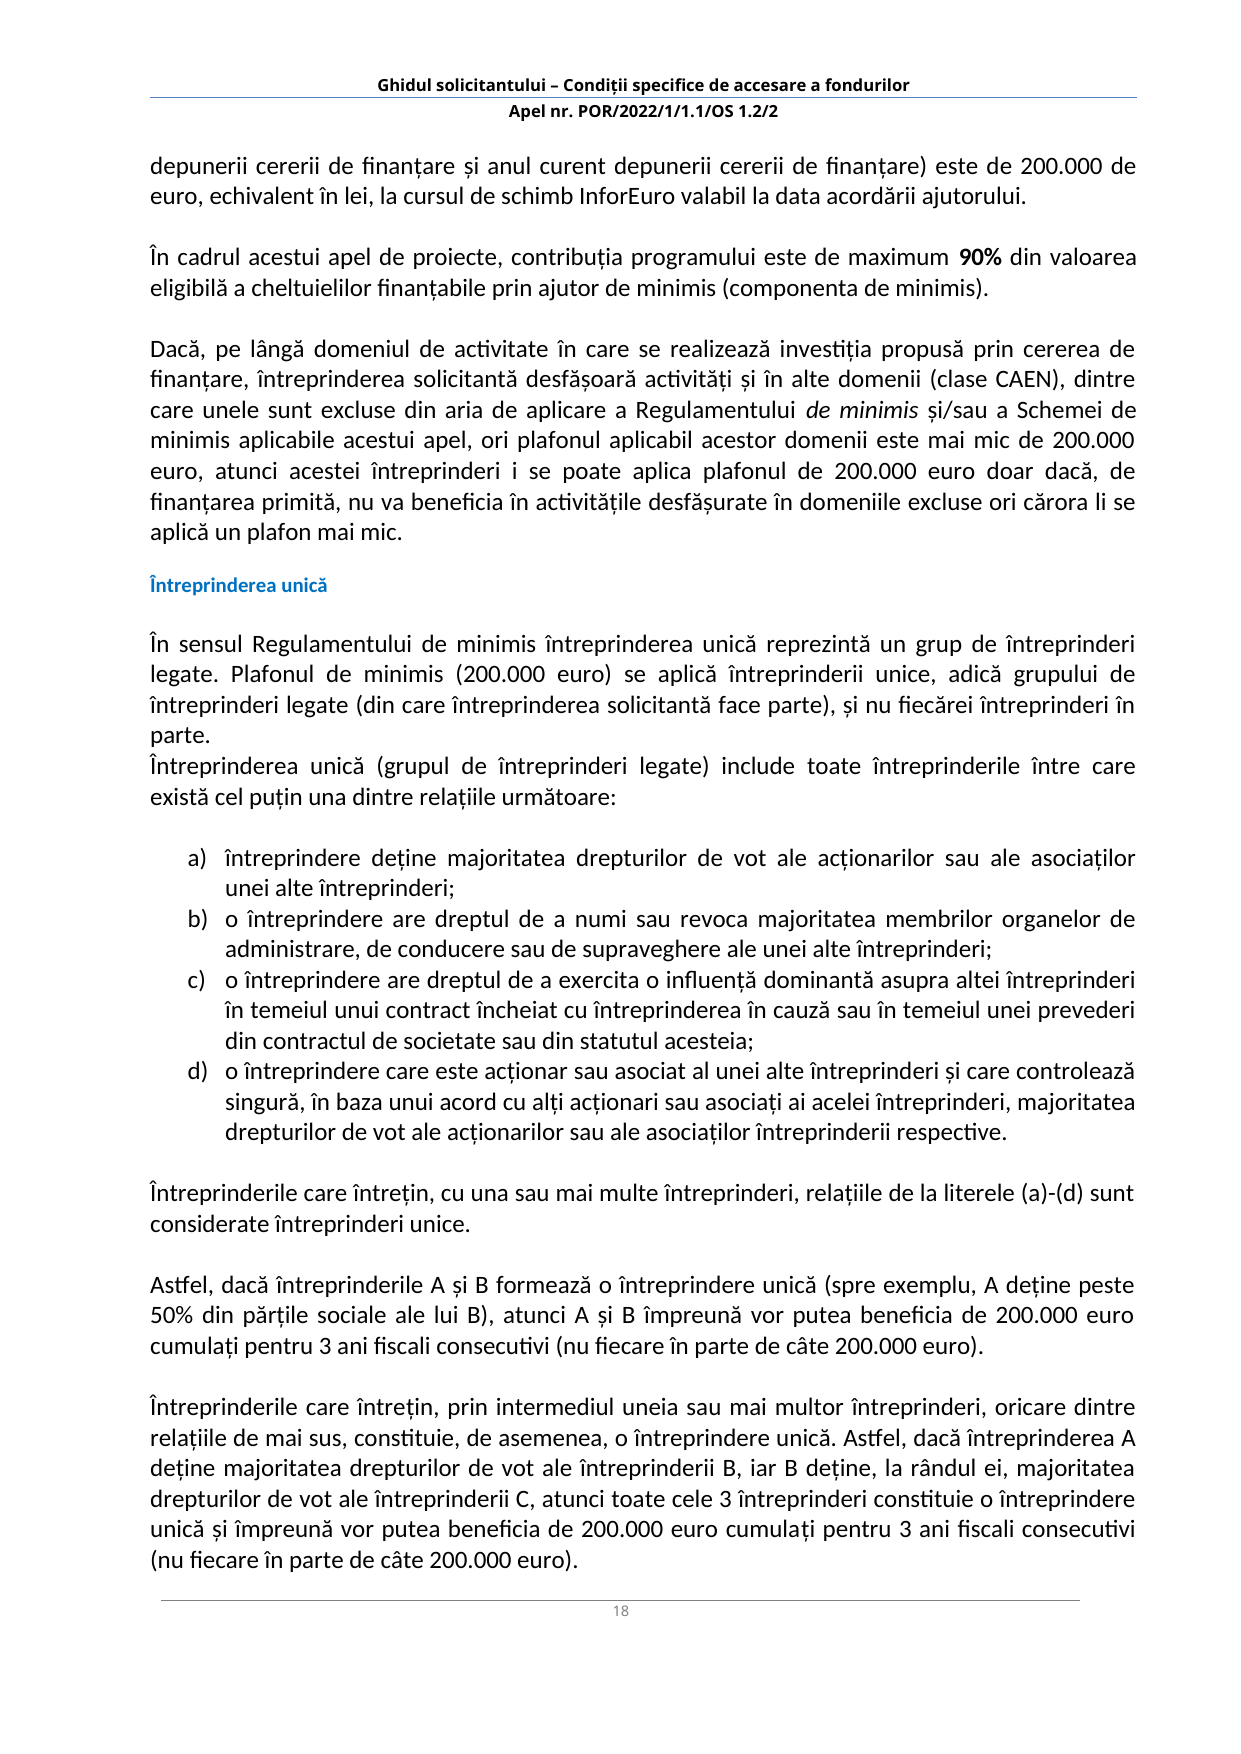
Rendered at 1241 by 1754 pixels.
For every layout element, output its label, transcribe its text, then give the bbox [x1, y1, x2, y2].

list întreprindere deține majoritatea drepturilor de vot ale acționarilor sau ale asociaților unei alte întreprinderi; [187, 842, 1137, 903]
list Astfel, dacă întreprinderile A și B formează o întreprindere unică (spre exemplu, A deține peste 50% din părțile sociale ale lui B), atunci A și B împreună vor putea beneficia de 200.000 euro cumulaţi pentru 3 ani fiscali consecutivi (nu fiecare în parte de câte 200.000 euro). [150, 1269, 1137, 1361]
list În sensul Regulamentului de minimis întreprinderea unică reprezintă un grup de întreprinderi legate. Plafonul de minimis (200.000 euro) se aplică întreprinderii unice, adică grupului de întreprinderi legate (din care întreprinderea solicitantă face parte), și nu fiecărei întreprinderi în parte. [150, 628, 1137, 750]
text În cadrul acestui apel de proiecte, contribuția programului este de maximum 90% din valoarea eligibilă a cheltuielilor finanțabile prin ajutor de minimis (componenta de minimis). [150, 242, 1137, 303]
subtitle Întreprinderea unică [150, 572, 1137, 598]
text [150, 150, 1137, 211]
list o întreprindere are dreptul de a numi sau revoca majoritatea membrilor organelor de administrare, de conducere sau de supraveghere ale unei alte întreprinderi; [187, 903, 1137, 964]
list Întreprinderile care întrețin, cu una sau mai multe întreprinderi, relațiile de la literele (a)-(d) sunt considerate întreprinderi unice. [150, 1177, 1137, 1238]
list Întreprinderile care întreţin, prin intermediul uneia sau mai multor întreprinderi, oricare dintre relaţiile de mai sus, constituie, de asemenea, o întreprindere unică. Astfel, dacă întreprinderea A deține majoritatea drepturilor de vot ale întreprinderii B, iar B deține, la rândul ei, majoritatea drepturilor de vot ale întreprinderii C, atunci toate cele 3 întreprinderi constituie o întreprindere unică și împreună vor putea beneficia de 200.000 euro cumulaţi pentru 3 ani fiscali consecutivi (nu fiecare în parte de câte 200.000 euro). [150, 1391, 1137, 1574]
text Dacă, pe lângă domeniul de activitate în care se realizează investiția propusă prin cererea de finanțare, întreprinderea solicitantă desfășoară activități și în alte domenii (clase CAEN), dintre care unele sunt excluse din aria de aplicare a Regulamentului de minimis și/sau a Schemei de minimis aplicabile acestui apel, ori plafonul aplicabil acestor domenii este mai mic de 200.000 euro, atunci acestei întreprinderi i se poate aplica plafonul de 200.000 euro doar dacă, de finanțarea primită, nu va beneficia în activitățile desfășurate în domeniile excluse ori cărora li se aplică un plafon mai mic. [150, 333, 1137, 547]
list o întreprindere are dreptul de a exercita o influență dominantă asupra altei întreprinderi în temeiul unui contract încheiat cu întreprinderea în cauză sau în temeiul unei prevederi din contractul de societate sau din statutul acesteia; [187, 964, 1137, 1055]
text Întreprinderea unică (grupul de întreprinderi legate) include toate întreprinderile între care există cel puțin una dintre relațiile următoare: [150, 750, 1137, 811]
list o întreprindere care este acționar sau asociat al unei alte întreprinderi și care controlează singură, în baza unui acord cu alți acționari sau asociați ai acelei întreprinderi, majoritatea drepturilor de vot ale acționarilor sau ale asociaților întreprinderii respective. [187, 1055, 1137, 1147]
